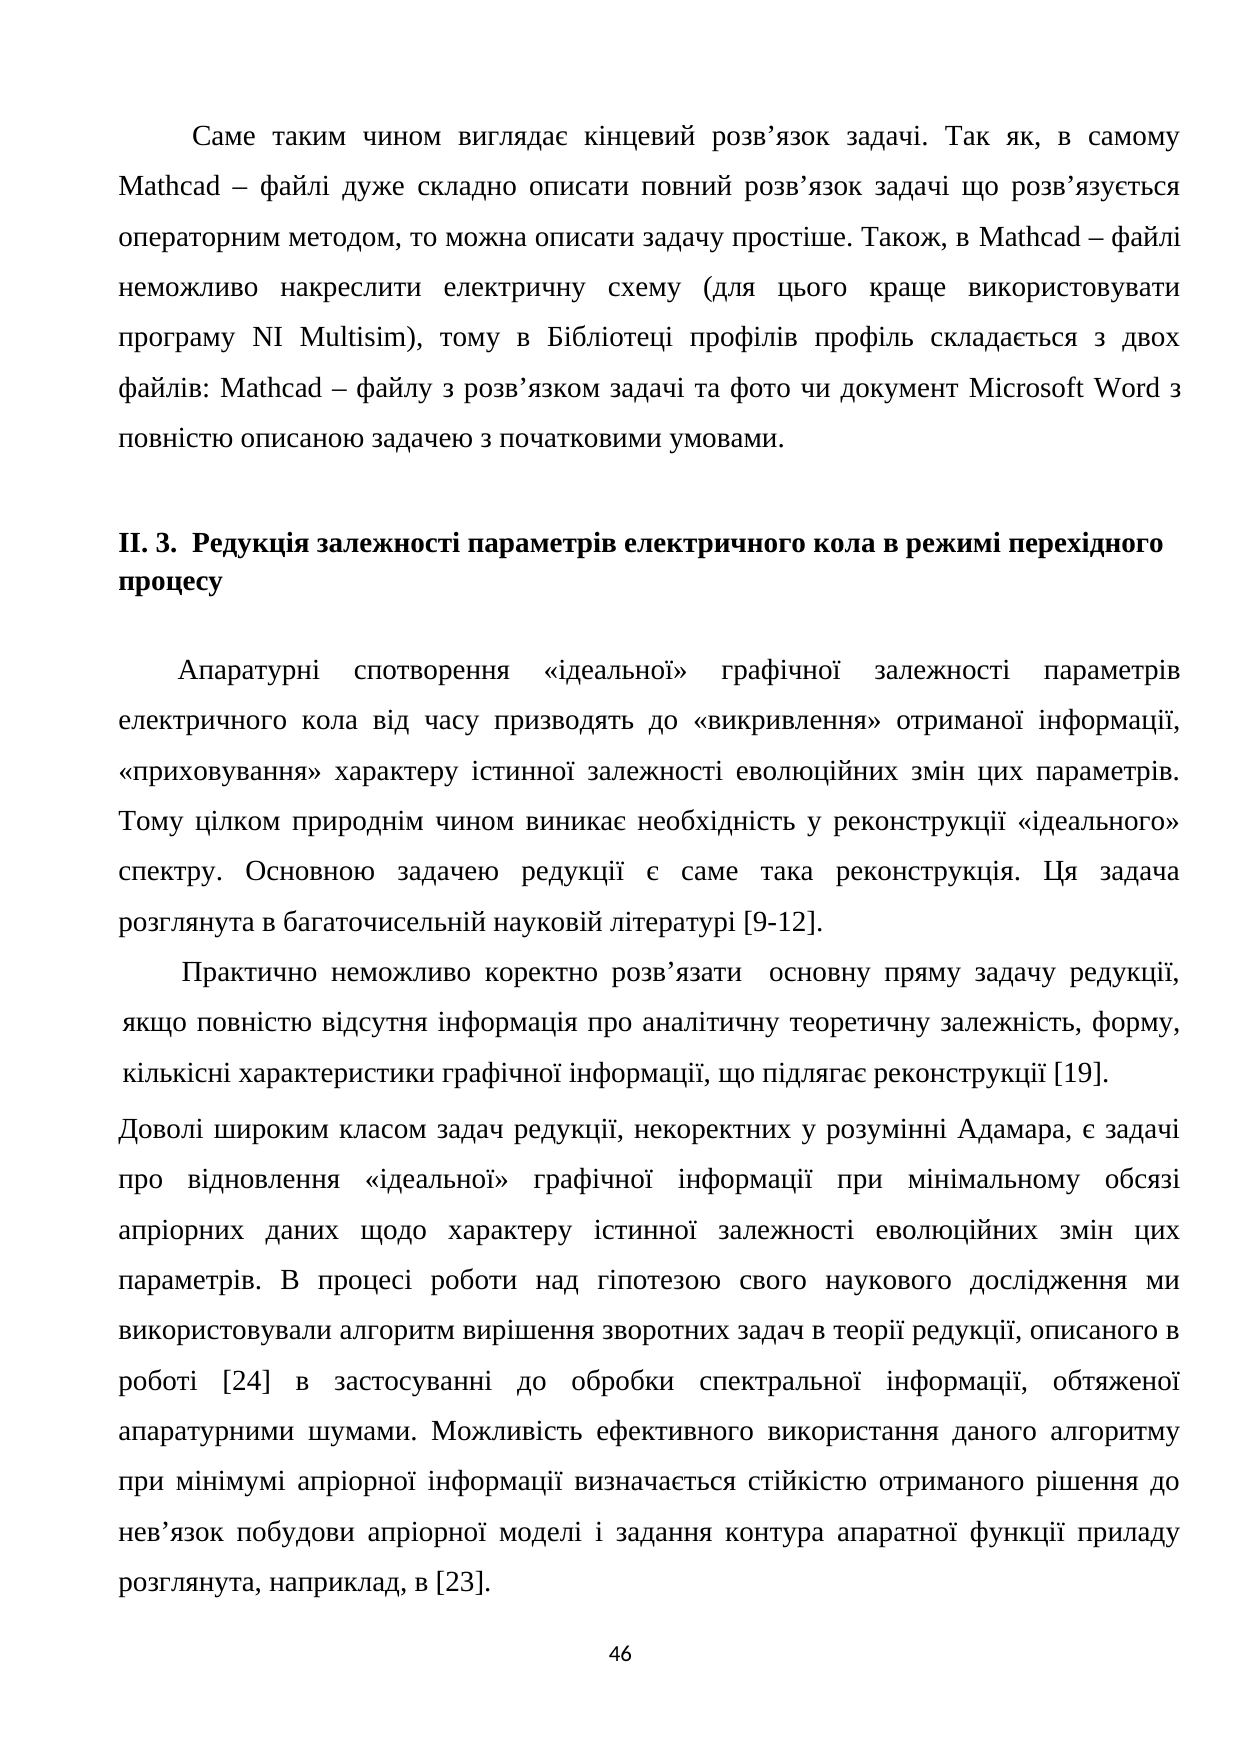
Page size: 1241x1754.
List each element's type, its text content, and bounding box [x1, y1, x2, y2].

text Апаратурні спотворення «ідеальної» графічної залежності параметрів електричного кола від часу призводять до «викривлення» отриманої інформації, «приховування» характеру істинної залежності еволюційних змін цих параметрів. Тому цілком природнім чином виникає необхідність у реконструкції «ідеального» спектру. Основною задачею редукції є саме така реконструкція. Ця задача розглянута в багаточисельній науковій літературі [9-12]. [118, 652, 1181, 937]
subtitle ІІ. 3. Редукція залежності параметрів електричного кола в режимі перехідного процесу [118, 525, 1181, 597]
text Практично неможливо коректно розв’язати основну пряму задачу редукції, якщо повністю відсутня інформація про аналітичну теоретичну залежність, форму, кількісні характеристики графічної інформації, що підлягає реконструкції [19]. [122, 954, 1181, 1088]
text Саме таким чином виглядає кінцевий розв’язок задачі. Так як, в самому Mathcad – файлі дуже складно описати повний розв’язок задачі що розв’язується операторним методом, то можна описати задачу простіше. Також, в Mathcad – файлі неможливо накреслити електричну схему (для цього краще використовувати програму NI Multisim), тому в Бібліотеці профілів профіль складається з двох файлів: Mathcad – файлу з розв’язком задачі та фото чи документ Microsoft Word з повністю описаною задачею з початковими умовами. [118, 379, 1181, 453]
text Доволі широким класом задач редукції, некоректних у розумінні Адамара, є задачі про відновлення «ідеальної» графічної інформації при мінімальному обсязі апріорних даних щодо характеру істинної залежності еволюційних змін цих параметрів. В процесі роботи над гіпотезою свого наукового дослідження ми використовували алгоритм вирішення зворотних задач в теорії редукції, описаного в роботі [24] в застосуванні до обробки спектральної інформації, обтяженої апаратурними шумами. Можливість ефективного використання даного алгоритму при мінімумі апріорної інформації визначається стійкістю отриманого рішення до нев’язок побудови апріорної моделі і задання контура апаратної функції приладу розглянута, наприклад, в [23]. [118, 1111, 1181, 1598]
text Саме таким чином виглядає кінцевий розв’язок задачі. Так як, в самому Mathcad – файлі дуже складно описати повний розв’язок задачі що розв’язується операторним методом, то можна описати задачу простіше. Також, в Mathcad – файлі неможливо накреслити електричну схему (для цього краще використовувати програму NI Multisim), тому в Бібліотеці профілів профіль складається з двох файлів: Mathcad – файлу з розв’язком задачі та фото чи документ Microsoft Word з повністю описаною задачею з початковими умовами. [118, 118, 1181, 378]
